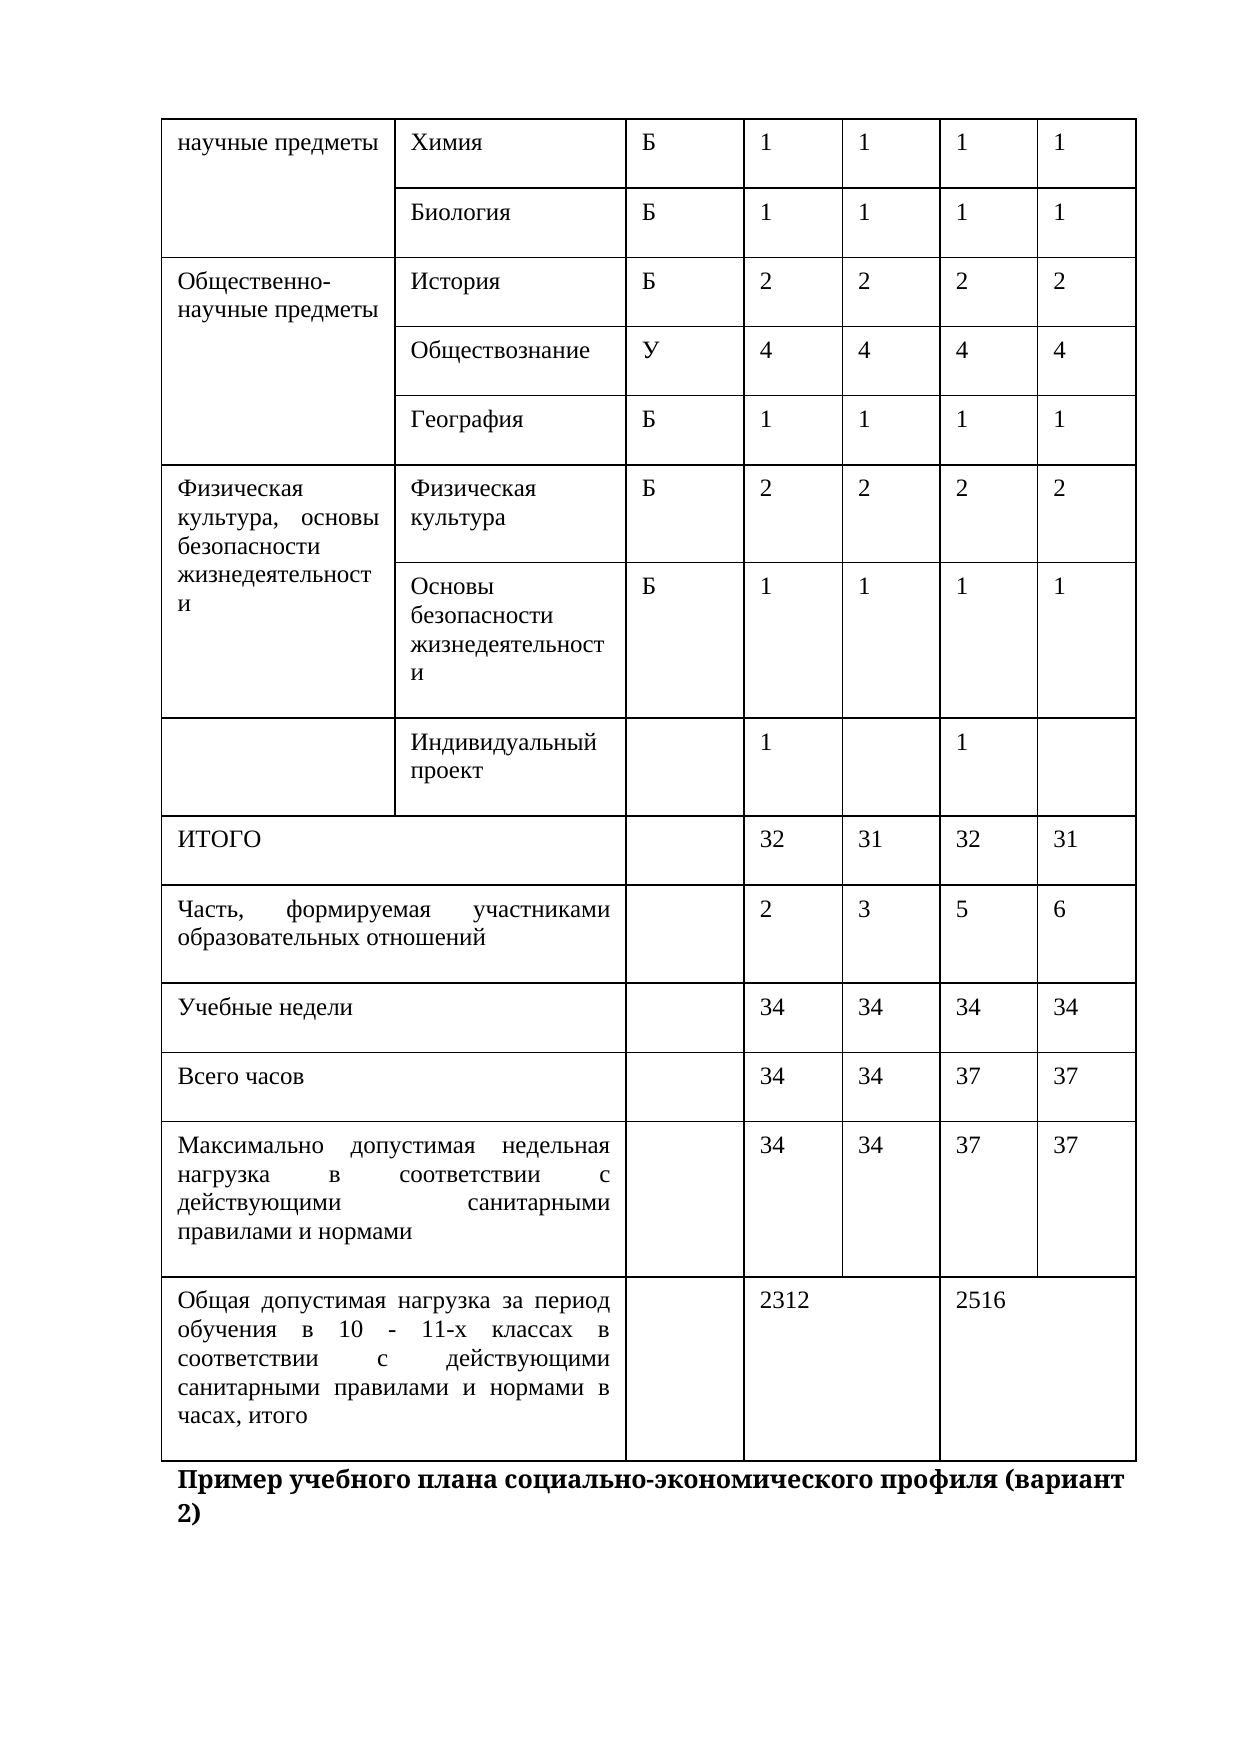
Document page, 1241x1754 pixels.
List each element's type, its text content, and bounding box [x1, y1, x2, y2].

table_cell [627, 1278, 743, 1460]
table_cell 1 [1038, 563, 1135, 717]
table_cell 4 [941, 327, 1037, 395]
table_cell Основы безопасности жизнедеятельности [396, 563, 625, 717]
table_cell 1 [843, 120, 939, 187]
table_cell 1 [941, 563, 1037, 717]
table_cell Б [627, 563, 743, 717]
table_cell 34 [843, 984, 939, 1051]
table_cell 4 [843, 327, 939, 395]
table_cell 32 [745, 817, 842, 884]
table_cell 37 [1038, 1053, 1135, 1121]
table_cell [1038, 719, 1135, 815]
table_cell 6 [1038, 886, 1135, 982]
table_cell 1 [1038, 120, 1135, 187]
table_cell 34 [843, 1053, 939, 1121]
table_cell 37 [941, 1122, 1037, 1276]
table_cell [627, 719, 743, 815]
table_cell Физическая культура [396, 466, 625, 562]
table_cell [627, 1122, 743, 1276]
table_cell 1 [843, 396, 939, 464]
table_cell 2 [745, 466, 842, 562]
table_cell 2 [1038, 466, 1135, 562]
table_cell 34 [745, 1122, 842, 1276]
table_cell 5 [941, 886, 1037, 982]
table_cell Учебные недели [162, 984, 625, 1051]
table_cell Б [627, 396, 743, 464]
table_cell Обществознание [396, 327, 625, 395]
table_cell Б [627, 120, 743, 187]
table_cell 1 [1038, 396, 1135, 464]
table_cell 34 [745, 1053, 842, 1121]
table_cell 1 [745, 563, 842, 717]
table_cell [162, 719, 394, 815]
table_cell 2 [941, 466, 1037, 562]
table_cell 2516 [941, 1278, 1135, 1460]
text Пример учебного плана социально-экономического профиля (вариант 2) [177, 1462, 1152, 1530]
table_cell 34 [843, 1122, 939, 1276]
table_cell 34 [1038, 984, 1135, 1051]
table_cell 31 [843, 817, 939, 884]
table_cell Максимально допустимая недельная нагрузка в соответствии с действующими санитарными правилами и нормами [162, 1122, 625, 1276]
table_cell [627, 984, 743, 1051]
table_cell 2 [1038, 258, 1135, 326]
table_cell 2 [843, 258, 939, 326]
table_cell 37 [1038, 1122, 1135, 1276]
table_cell 1 [941, 120, 1037, 187]
table_cell 1 [745, 189, 842, 256]
table_cell Всего часов [162, 1053, 625, 1121]
table_cell 1 [745, 120, 842, 187]
table_cell Б [627, 189, 743, 256]
table_cell 1 [843, 563, 939, 717]
table_cell География [396, 396, 625, 464]
table_cell [627, 817, 743, 884]
table_cell Часть, формируемая участниками образовательных отношений [162, 886, 625, 982]
table_cell 1 [941, 189, 1037, 256]
table_cell 1 [745, 719, 842, 815]
table_cell 34 [941, 984, 1037, 1051]
table_cell Общественно-научные предметы [162, 258, 394, 464]
table_cell 4 [1038, 327, 1135, 395]
table_cell Общая допустимая нагрузка за период обучения в 10 - 11-х классах в соответствии с действующими санитарными правилами и нормами в часах, итого [162, 1278, 625, 1460]
table_cell 4 [745, 327, 842, 395]
table_cell История [396, 258, 625, 326]
table_cell 2 [745, 886, 842, 982]
table_cell Биология [396, 189, 625, 256]
table_cell 2 [745, 258, 842, 326]
table_cell 2 [843, 466, 939, 562]
table_cell 3 [843, 886, 939, 982]
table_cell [162, 120, 394, 256]
table_cell 1 [843, 189, 939, 256]
table_cell [627, 1053, 743, 1121]
table_cell 1 [941, 719, 1037, 815]
table_cell Физическая культура, основы безопасности жизнедеятельности [162, 466, 394, 717]
table_cell 1 [1038, 189, 1135, 256]
table_cell Б [627, 466, 743, 562]
table_cell 2 [941, 258, 1037, 326]
table_cell У [627, 327, 743, 395]
table_cell [843, 719, 939, 815]
table_cell 1 [941, 396, 1037, 464]
table_cell 37 [941, 1053, 1037, 1121]
table_cell 32 [941, 817, 1037, 884]
table_cell 34 [745, 984, 842, 1051]
table_cell 1 [745, 396, 842, 464]
table_cell Химия [396, 120, 625, 187]
table_cell 31 [1038, 817, 1135, 884]
table_cell 2312 [745, 1278, 939, 1460]
table_cell ИТОГО [162, 817, 625, 884]
table_cell [627, 886, 743, 982]
table_cell Индивидуальный проект [396, 719, 625, 815]
table_cell Б [627, 258, 743, 326]
